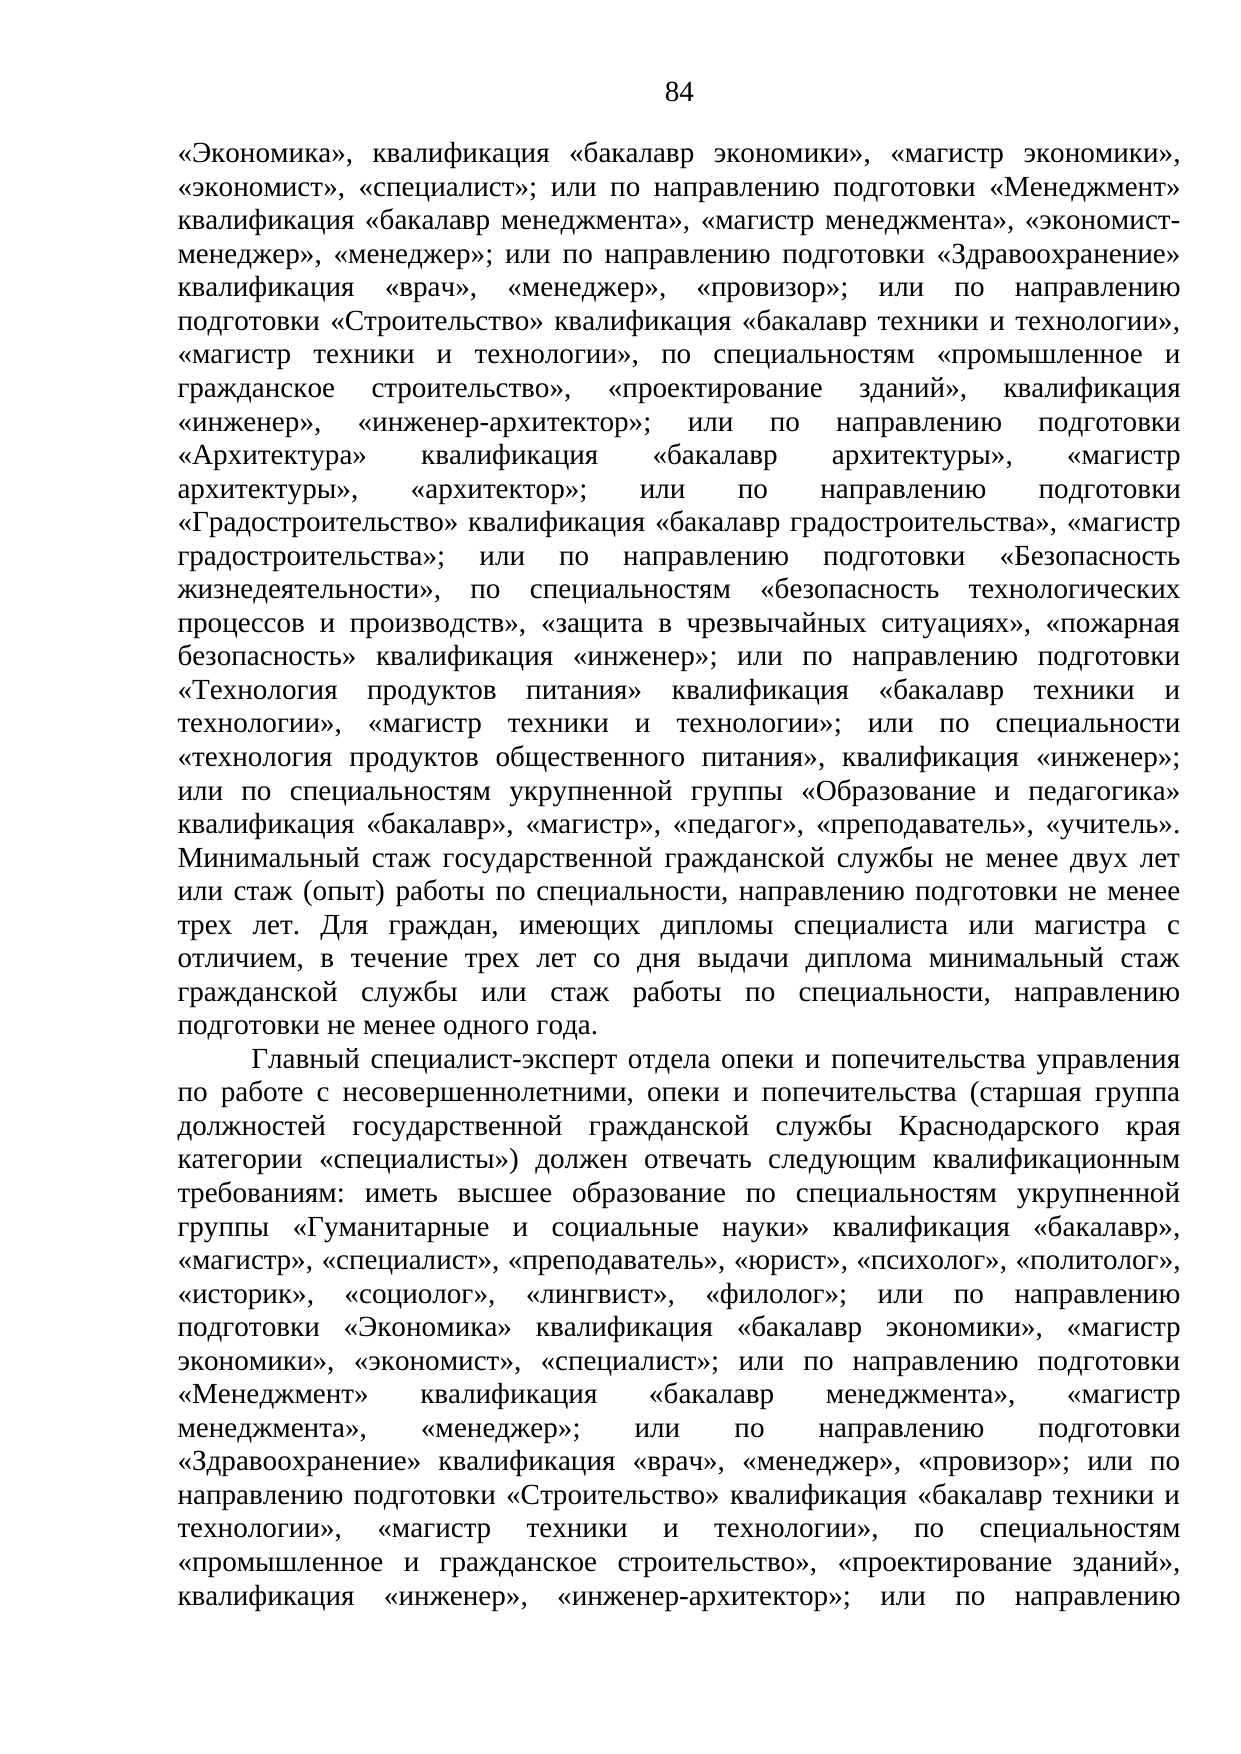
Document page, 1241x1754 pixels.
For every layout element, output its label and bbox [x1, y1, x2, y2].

text [177, 1041, 1181, 1611]
text [177, 135, 1181, 1041]
